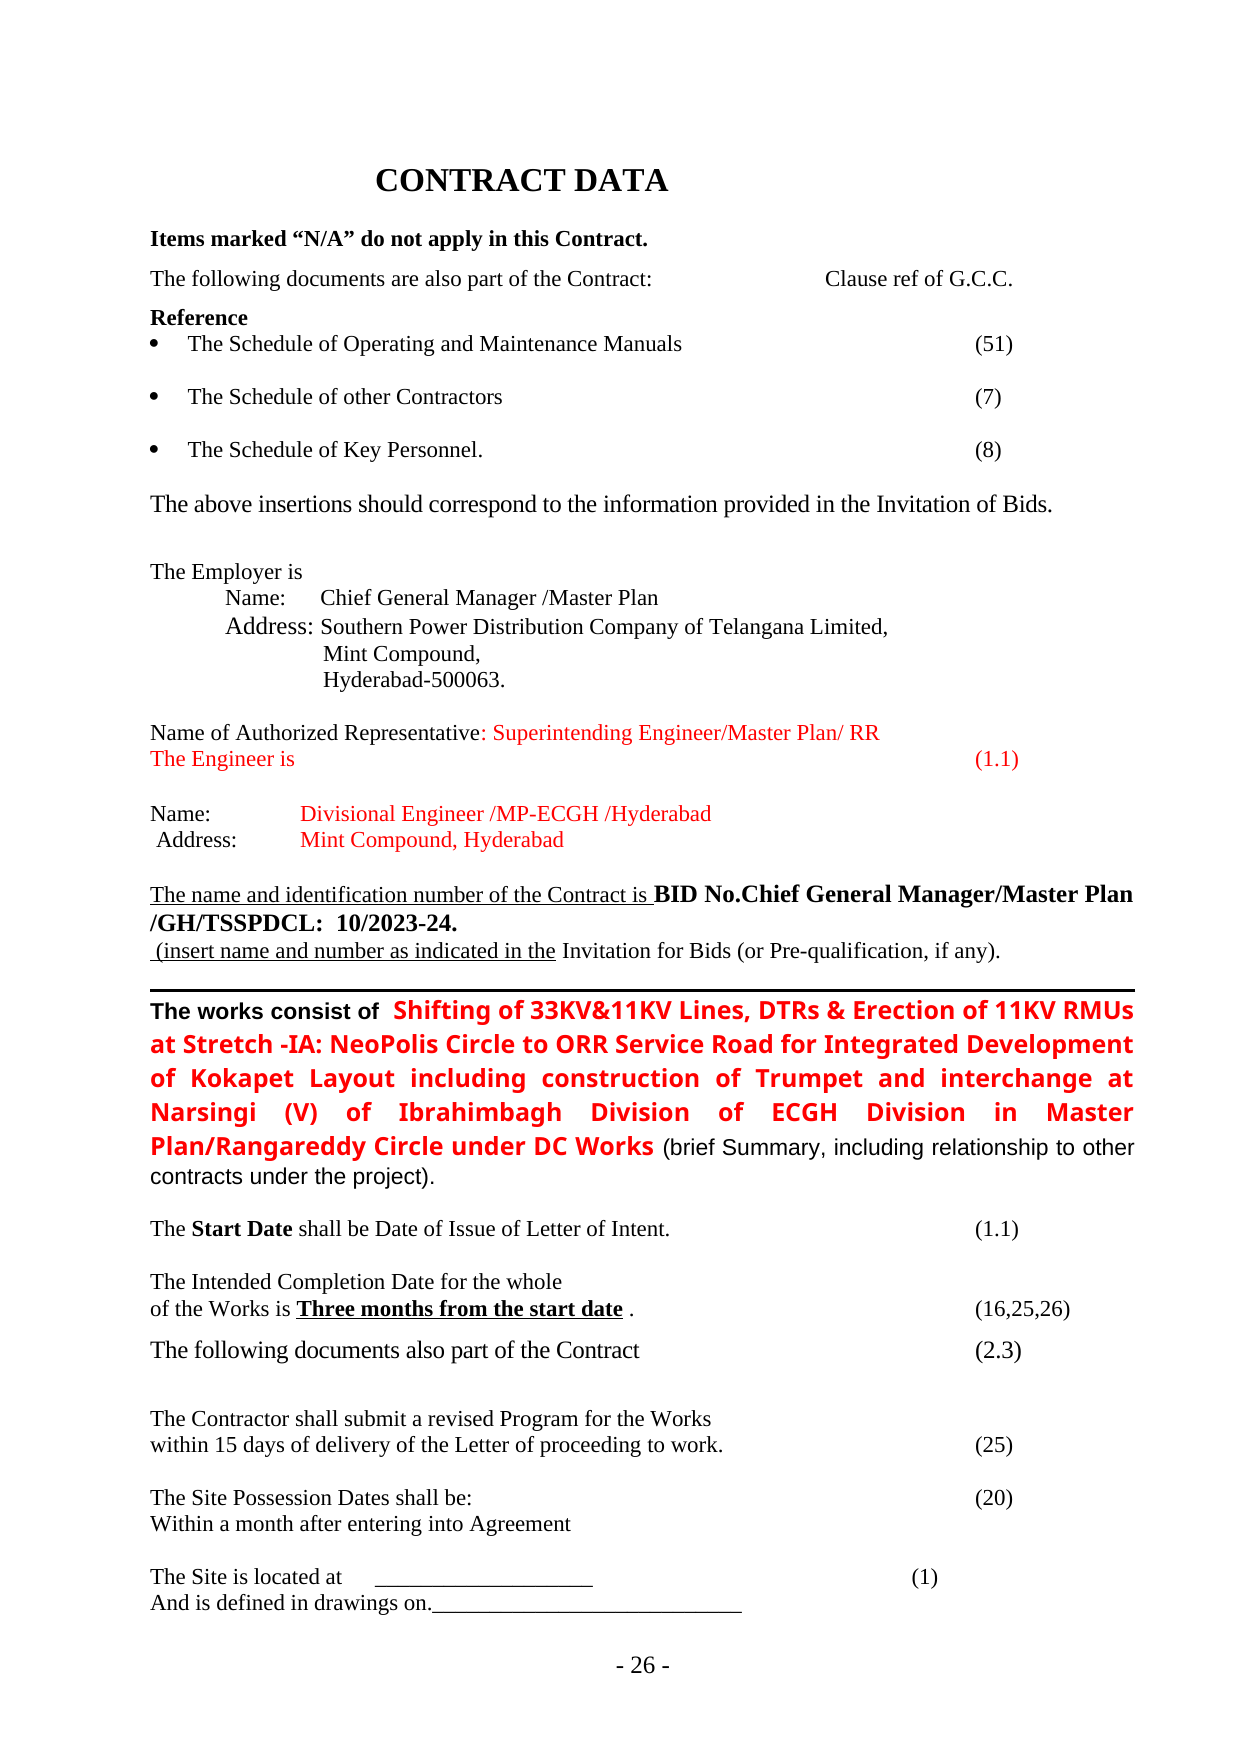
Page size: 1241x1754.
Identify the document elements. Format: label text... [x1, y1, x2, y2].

text The Contractor shall submit a revised Program for the Works [150, 1405, 1135, 1431]
text The Engineer is (1.1) [150, 745, 1135, 771]
text The works consist of Shifting of 33KV&11KV Lines, DTRs & Erection of 11KV RMUs at Stretch -IA: NeoPolis Circle to ORR Service Road for Integrated Development of Kokapet Layout including construction of Trumpet and interchange at Narsingi (V) of Ibrahimbagh Division of ECGH Division in Master Plan/Rangareddy Circle under DC Works (brief Summary, including relationship to other contracts under the project). [150, 992, 1135, 1189]
text within 15 days of delivery of the Letter of proceeding to work. (25) [150, 1431, 1135, 1457]
text Name: Divisional Engineer /MP-ECGH /Hyderabad [150, 800, 1135, 826]
text The following documents are also part of the Contract: Clause ref of G.C.C. [150, 265, 1135, 291]
text The Site is located at ___________________ (1) [150, 1563, 1135, 1589]
list The Schedule of other Contractors (7) [150, 383, 1135, 409]
text The Intended Completion Date for the whole [150, 1268, 1135, 1294]
text Address: Southern Power Distribution Company of Telangana Limited, [225, 611, 1135, 639]
text Hyderabad-500063. [300, 666, 1135, 692]
text The Employer is [150, 558, 1135, 584]
list The Schedule of Operating and Maintenance Manuals (51) [150, 331, 1135, 357]
list The Schedule of Key Personnel. (8) [150, 436, 1135, 462]
text The Start Date shall be Date of Issue of Letter of Intent. (1.1) [150, 1216, 1135, 1242]
text (insert name and number as indicated in the Invitation for Bids (or Pre-qualification, if any). [150, 937, 1135, 989]
text Reference [150, 304, 1135, 331]
text Name of Authorized Representative: Superintending Engineer/Master Plan/ RR [150, 719, 1135, 745]
text Items marked “N/A” do not apply in this Contract. [150, 225, 1135, 252]
text The Site Possession Dates shall be: (20) [150, 1484, 1135, 1510]
text Name: Chief General Manager /Master Plan [150, 584, 1201, 611]
text The above insertions should correspond to the information provided in the Invitation of Bids. [150, 489, 1135, 517]
text CONTRACT DATA [300, 161, 1135, 199]
text Mint Compound, [300, 639, 1135, 666]
text The name and identification number of the Contract is BID No.Chief General Manager/Master Plan /GH/TSSPDCL: 10/2023-24. [150, 879, 1135, 937]
text And is defined in drawings on.___________________________ [150, 1589, 1135, 1616]
text of the Works is Three months from the start date . (16,25,26) [150, 1294, 1135, 1321]
text The following documents also part of the Contract (2.3) [150, 1335, 1135, 1364]
text Within a month after entering into Agreement [150, 1510, 1135, 1537]
text Address: Mint Compound, Hyderabad [150, 826, 1135, 853]
